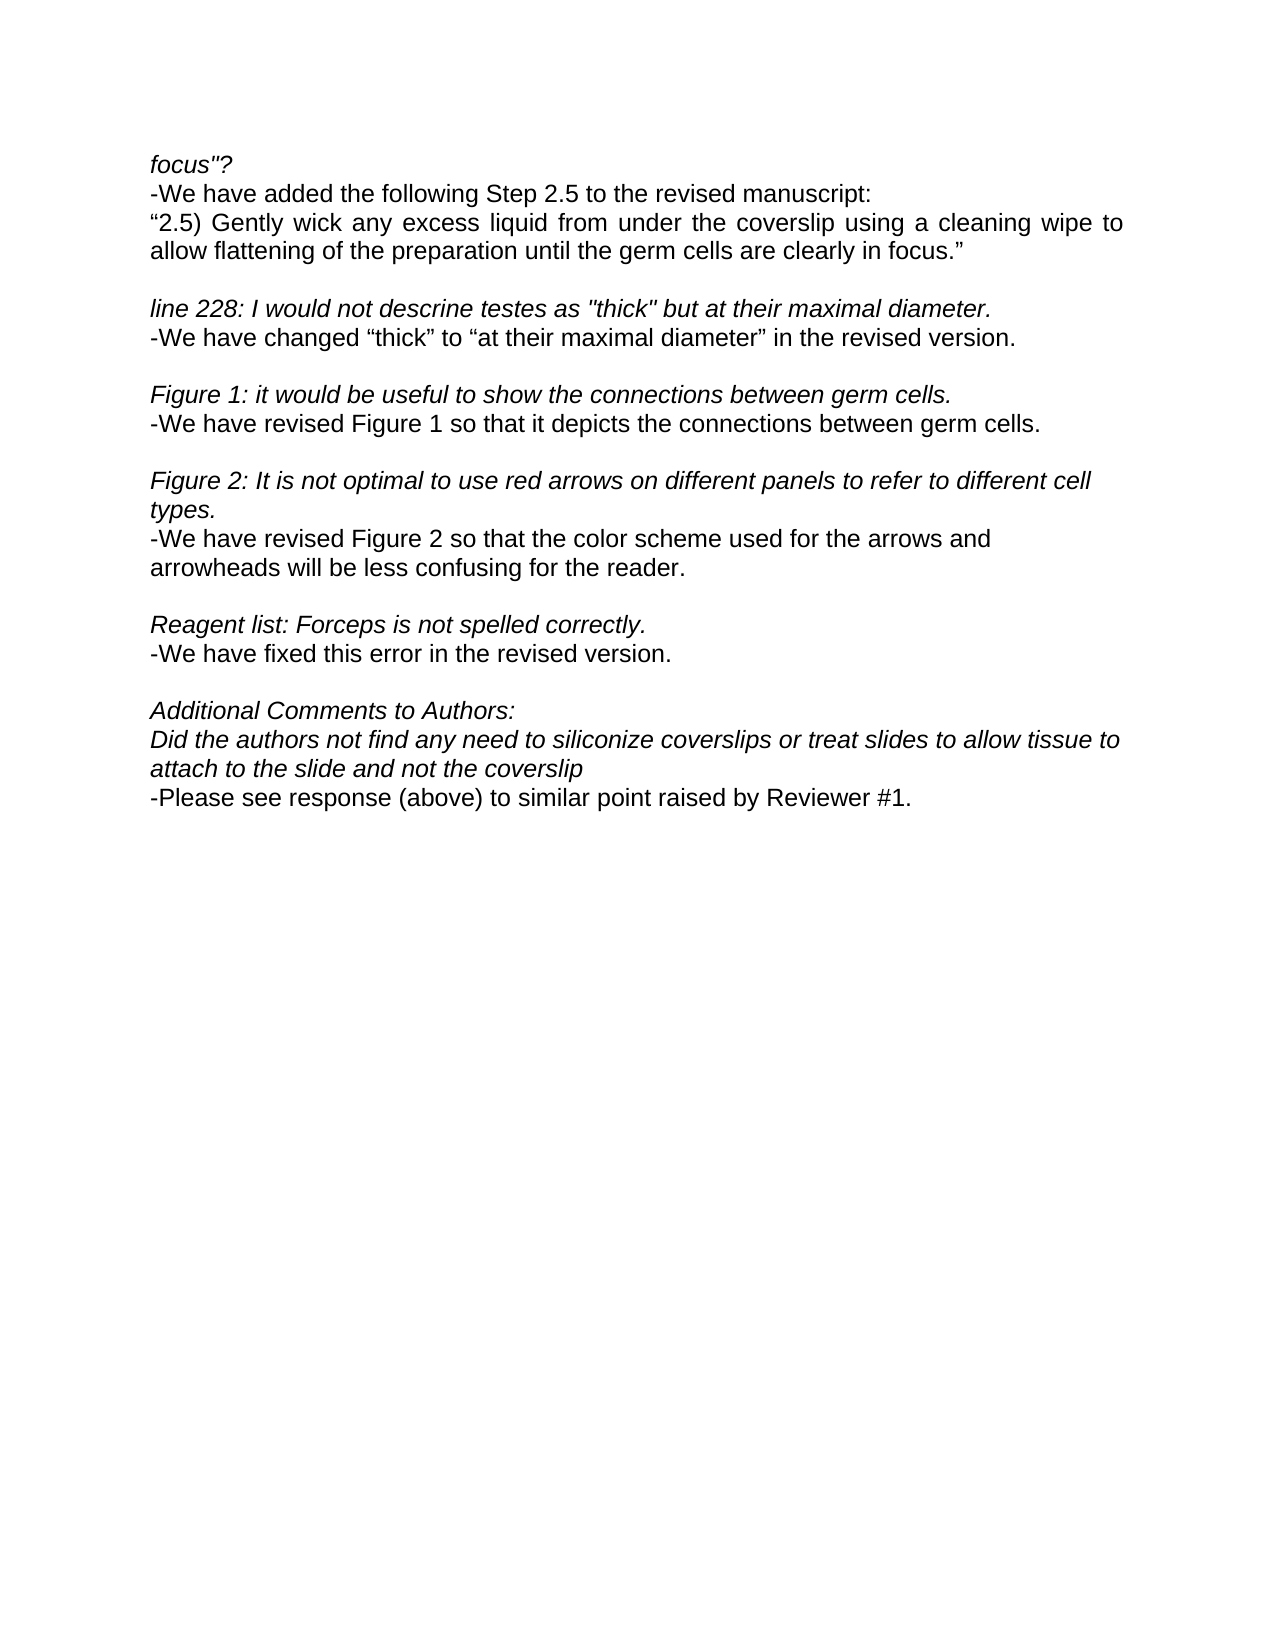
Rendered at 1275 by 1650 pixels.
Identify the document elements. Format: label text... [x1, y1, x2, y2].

text “2.5) Gently wick any excess liquid from under the coverslip using a cleaning wipe to allow flattening of the preparation until the germ cells are clearly in focus.” [150, 207, 1125, 265]
text Did the authors not find any need to siliconize coverslips or treat slides to allow tissue to attach to the slide and not the coverslip [150, 725, 1125, 782]
text -We have changed “thick” to “at their maximal diameter” in the revised version. [150, 322, 1125, 351]
text -We have revised Figure 2 so that the color scheme used for the arrows and arrowheads will be less confusing for the reader. [150, 524, 1125, 581]
text -Please see response (above) to similar point raised by Reviewer #1. [150, 782, 1125, 811]
text line 228: I would not descrine testes as "thick" but at their maximal diameter. [150, 294, 1125, 322]
text -We have revised Figure 1 so that it depicts the connections between germ cells. [150, 409, 1125, 437]
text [150, 150, 1125, 179]
text Reagent list: Forceps is not spelled correctly. [150, 610, 1125, 639]
text -We have fixed this error in the revised version. [150, 639, 1125, 667]
text -We have added the following Step 2.5 to the revised manuscript: [150, 179, 1125, 207]
text Figure 1: it would be useful to show the connections between germ cells. [150, 380, 1125, 409]
text Figure 2: It is not optimal to use red arrows on different panels to refer to different cell types. [150, 466, 1125, 524]
text Additional Comments to Authors: [150, 696, 1125, 725]
